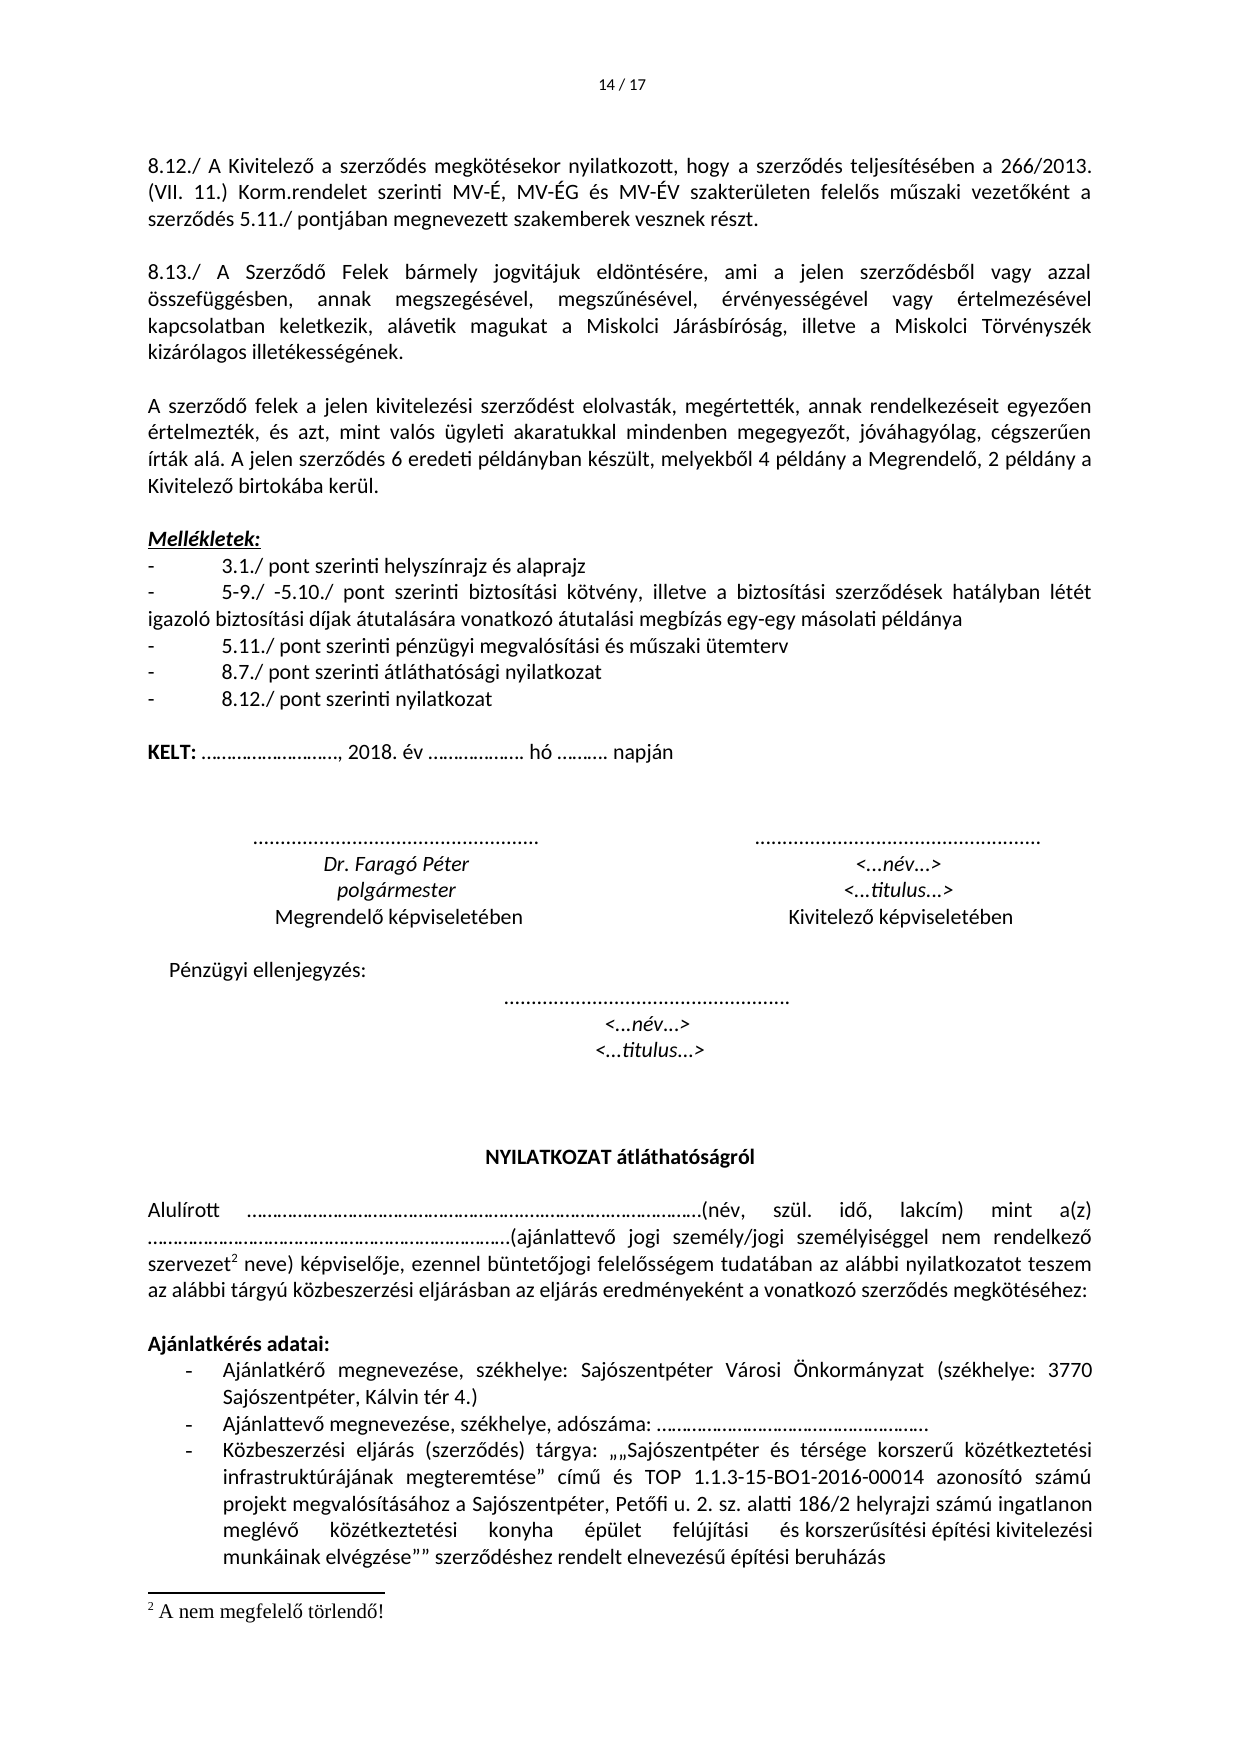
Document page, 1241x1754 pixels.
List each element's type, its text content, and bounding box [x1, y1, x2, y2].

text 8.13./ A Szerződő Felek bármely jogvitájuk eldöntésére, ami a jelen szerződésből vagy azzal összefüggésben, annak megszegésével, megszűnésével, érvényességével vagy értelmezésével kapcsolatban keletkezik, alávetik magukat a Miskolci Járásbíróság, illetve a Miskolci Törvényszék kizárólagos illetékességének. [148, 258, 1093, 365]
list 3.1./ pont szerinti helyszínrajz és alaprajz [148, 552, 1093, 578]
list 8.12./ pont szerinti nyilatkozat [148, 685, 1093, 712]
text Alulírott ……………………………………………….….………….………………(név, szül. idő, lakcím) mint a(z)………………………………………………………………(ajánlattevő jogi személy/jogi személyiséggel nem rendelkező szervezet neve) képviselője, ezennel büntetőjogi felelősségem tudatában az alábbi nyilatkozatot teszem az alábbi tárgyú közbeszerzési eljárásban az eljárás eredményeként a vonatkozó szerződés megkötéséhez: [148, 1196, 1093, 1303]
table_header .................................................... <...név...> <...titulus...> Kivitelező képviseletében [650, 823, 1152, 930]
list Ajánlattevő megnevezése, székhelye, adószáma: ……………………………………………… [185, 1410, 1093, 1436]
list 8.7./ pont szerinti átláthatósági nyilatkozat [148, 658, 1093, 685]
text 8.12./ A Kivitelező a szerződés megkötésekor nyilatkozott, hogy a szerződés teljesítésében a 266/2013. (VII. 11.) Korm.rendelet szerinti MV-É, MV-ÉG és MV-ÉV szakterületen felelős műszaki vezetőként a szerződés 5.11./ pontjában megnevezett szakemberek vesznek részt. [148, 152, 1093, 232]
list Ajánlatkérő megnevezése, székhelye: Sajószentpéter Városi Önkormányzat (székhelye: 3770 Sajószentpéter, Kálvin tér 4.) [185, 1356, 1093, 1410]
text Ajánlatkérés adatai: [148, 1330, 1093, 1356]
text A szerződő felek a jelen kivitelezési szerződést elolvasták, megértették, annak rendelkezéseit egyezően értelmezték, és azt, mint valós ügyleti akaratukkal mindenben megegyezőt, jóváhagyólag, cégszerűen írták alá. A jelen szerződés 6 eredeti példányban készült, melyekből 4 példány a Megrendelő, 2 példány a Kivitelező birtokába kerül. [148, 392, 1093, 498]
list 5-9./ -5.10./ pont szerinti biztosítási kötvény, illetve a biztosítási szerződések hatályban létét igazoló biztosítási díjak átutalására vonatkozó átutalási megbízás egy-egy másolati példánya [148, 578, 1093, 632]
text NYILATKOZAT átláthatóságról [148, 1143, 1093, 1170]
list 5.11./ pont szerinti pénzügyi megvalósítási és műszaki ütemterv [148, 632, 1093, 658]
list Közbeszerzési eljárás (szerződés) tárgya: „„Sajószentpéter és térsége korszerű közétkeztetési infrastruktúrájának megteremtése” című és TOP 1.1.3-15-BO1-2016-00014 azonosító számú projekt megvalósításához a Sajószentpéter, Petőfi u. 2. sz. alatti 186/2 helyrajzi számú ingatlanon meglévő közétkeztetési konyha épület felújítási és korszerűsítési építési kivitelezési munkáinak elvégzése”” szerződéshez rendelt elnevezésű építési beruházás [185, 1436, 1093, 1570]
text Mellékletek: [148, 525, 1093, 552]
text Pénzügyi ellenjegyzés: [148, 956, 1093, 983]
table_header .................................................... <...név...> <...titulus...> [148, 983, 1152, 1063]
table_header .................................................... Dr. Faragó Péter polgármester Megrendelő képviseletében [148, 823, 650, 930]
text KELT: ………………………, 2018. év ………………. hó ………. napján [148, 738, 1093, 765]
